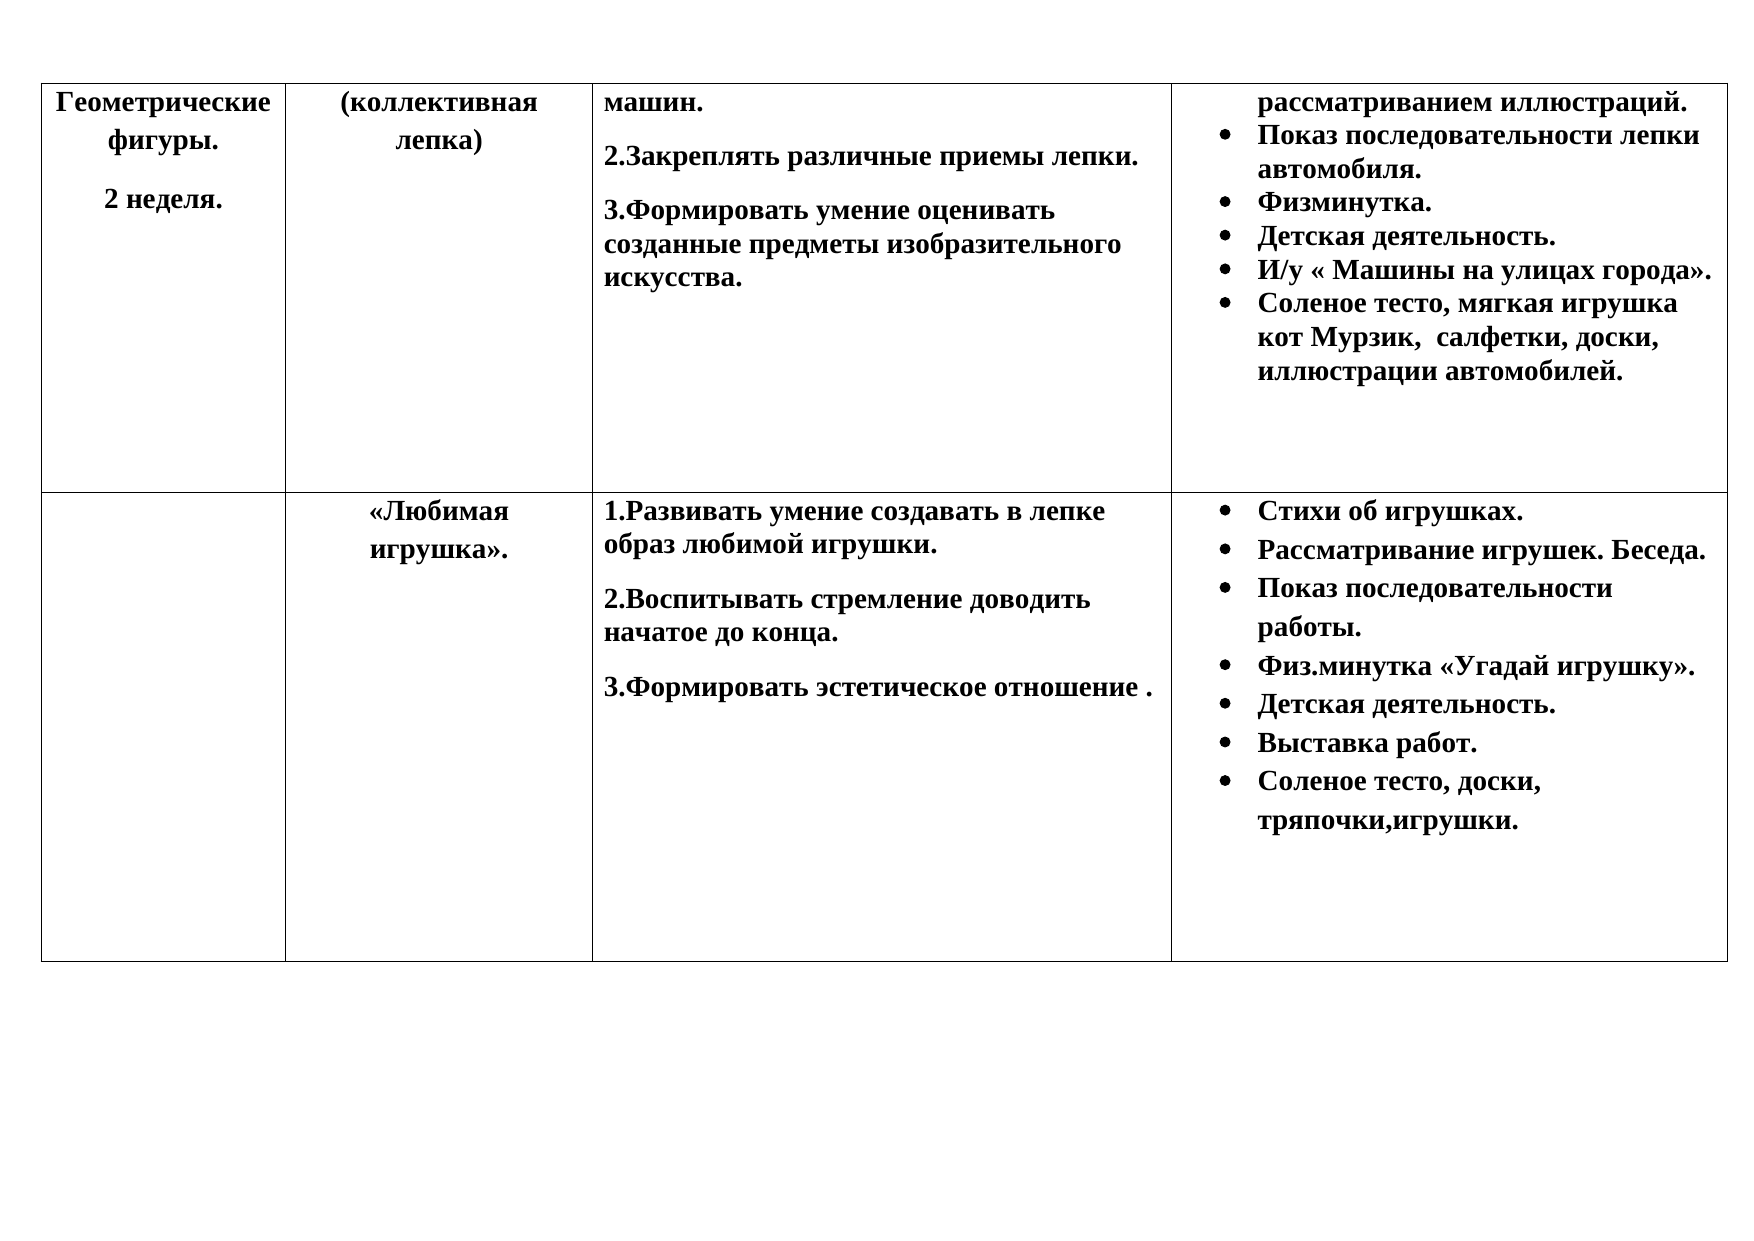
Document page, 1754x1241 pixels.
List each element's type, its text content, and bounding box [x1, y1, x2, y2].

table_cell Стихи об игрушках. Рассматривание игрушек. Беседа. Показ последовательности работы. Физ.минутка «Угадай игрушку». Детская деятельность. Выставка работ. Соленое тесто, доски, тряпочки,игрушки. [1172, 493, 1727, 961]
table_cell [42, 493, 285, 961]
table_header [42, 84, 285, 492]
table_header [1172, 84, 1727, 492]
table_cell 1.Развивать умение создавать в лепке образ любимой игрушки. 2.Воспитывать стремление доводить начатое до конца. 3.Формировать эстетическое отношение . [593, 493, 1171, 961]
table_cell «Любимая игрушка». [286, 493, 592, 961]
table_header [286, 84, 592, 492]
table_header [593, 84, 1171, 492]
